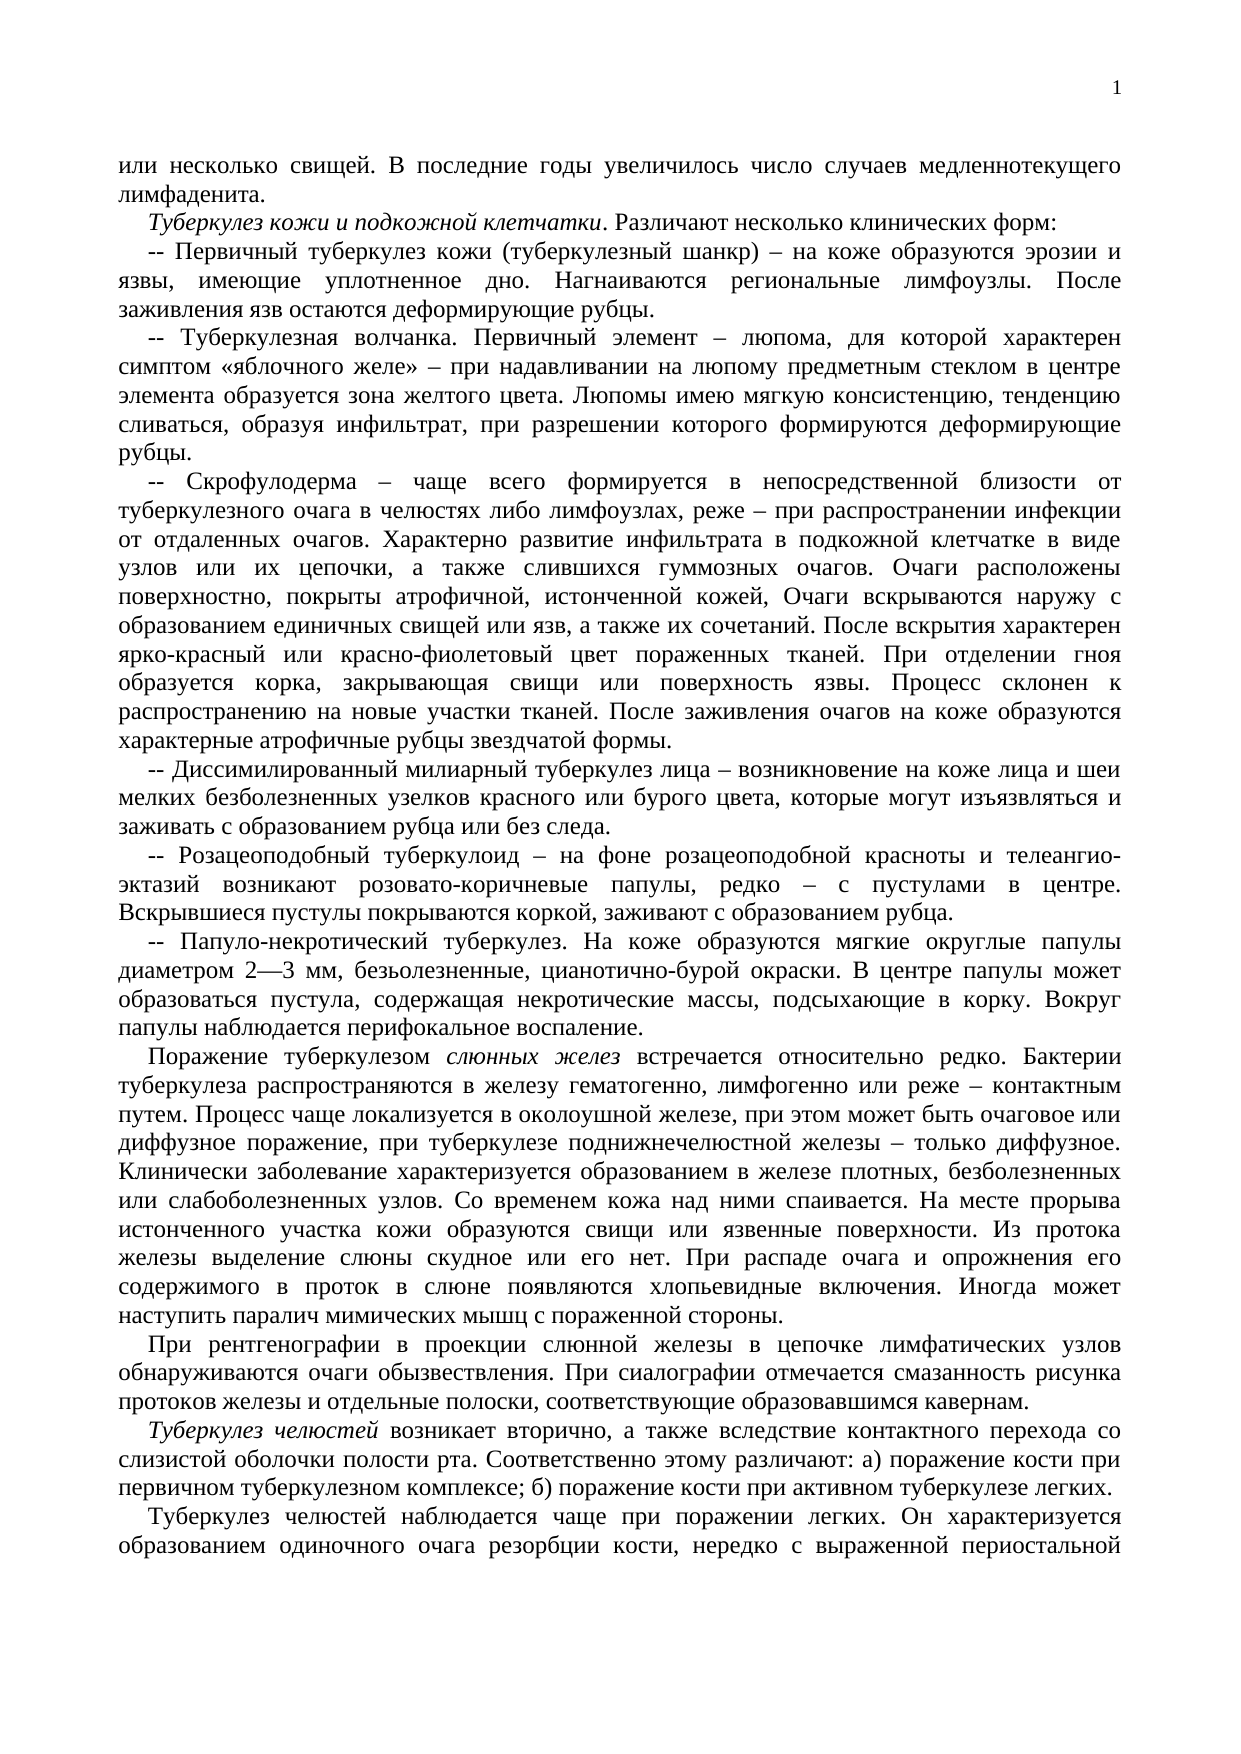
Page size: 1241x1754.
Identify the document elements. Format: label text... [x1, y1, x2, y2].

text -- Розацеоподобный туберкулоид – на фоне розацеоподобной красноты и телеангио-эктазий возникают розовато-коричневые папулы, редко – с пустулами в центре. Вскрывшиеся пустулы покрываются коркой, заживают с образованием рубца. [118, 840, 1122, 926]
text -- Туберкулезная волчанка. Первичный элемент – люпома, для которой характерен симптом «яблочного желе» – при надавливании на люпому предметным стеклом в центре элемента образуется зона желтого цвета. Люпомы имею мягкую консистенцию, тенденцию сливаться, образуя инфильтрат, при разрешении которого формируются деформирующие рубцы. [118, 322, 1122, 466]
text -- Диссимилированный милиарный туберкулез лица – возникновение на коже лица и шеи мелких безболезненных узелков красного или бурого цвета, которые могут изъязвляться и заживать с образованием рубца или без следа. [118, 754, 1122, 840]
text Поражение туберкулезом слюнных желез встречается относительно редко. Бактерии туберкулеза распространяются в железу гематогенно, лимфогенно или реже – контактным путем. Процесс чаще локализуется в околоушной железе, при этом может быть очаговое или диффузное поражение, при туберкулезе поднижнечелюстной железы – только диффузное. Клинически заболевание характеризуется образованием в железе плотных, безболезненных или слабоболезненных узлов. Со временем кожа над ними спаивается. На месте прорыва истонченного участка кожи образуются свищи или язвенные поверхности. Из протока железы выделение слюны скудное или его нет. При распаде очага и опрожнения его содержимого в проток в слюне появляются хлопьевидные включения. Иногда может наступить паралич мимических мышц с пораженной стороны. [118, 1041, 1122, 1329]
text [118, 1501, 1122, 1559]
text -- Папуло-некротический туберкулез. На коже образуются мягкие округлые папулы диаметром 2—3 мм, безьолезненные, цианотично-бурой окраски. В центре папулы может образоваться пустула, содержащая некротические массы, подсыхающие в корку. Вокруг папулы наблюдается перифокальное воспаление. [118, 926, 1122, 1041]
text -- Первичный туберкулез кожи (туберкулезный шанкр) – на коже образуются эрозии и язвы, имеющие уплотненное дно. Нагнаиваются региональные лимфоузлы. После заживления язв остаются деформирующие рубцы. [118, 236, 1122, 322]
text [118, 150, 1122, 207]
text Туберкулез кожи и подкожной клетчатки. Различают несколько клинических форм: [118, 207, 1122, 236]
text -- Скрофулодерма – чаще всего формируется в непосредственной близости от туберкулезного очага в челюстях либо лимфоузлах, реже – при распространении инфекции от отдаленных очагов. Характерно развитие инфильтрата в подкожной клетчатке в виде узлов или их цепочки, а также слившихся гуммозных очагов. Очаги расположены поверхностно, покрыты атрофичной, истонченной кожей, Очаги вскрываются наружу с образованием единичных свищей или язв, а также их сочетаний. После вскрытия характерен ярко-красный или красно-фиолетовый цвет пораженных тканей. При отделении гноя образуется корка, закрывающая свищи или поверхность язвы. Процесс склонен к распространению на новые участки тканей. После заживления очагов на коже образуются характерные атрофичные рубцы звездчатой формы. [118, 466, 1122, 754]
text Туберкулез челюстей возникает вторично, а также вследствие контактного перехода со слизистой оболочки полости рта. Соответственно этому различают: а) поражение кости при первичном туберкулезном комплексе; б) поражение кости при активном туберкулезе легких. [118, 1415, 1122, 1501]
text При рентгенографии в проекции слюнной железы в цепочке лимфатических узлов обнаруживаются очаги обызвествления. При сиалографии отмечается смазанность рисунка протоков железы и отдельные полоски, соответствующие образовавшимся кавернам. [118, 1329, 1122, 1415]
